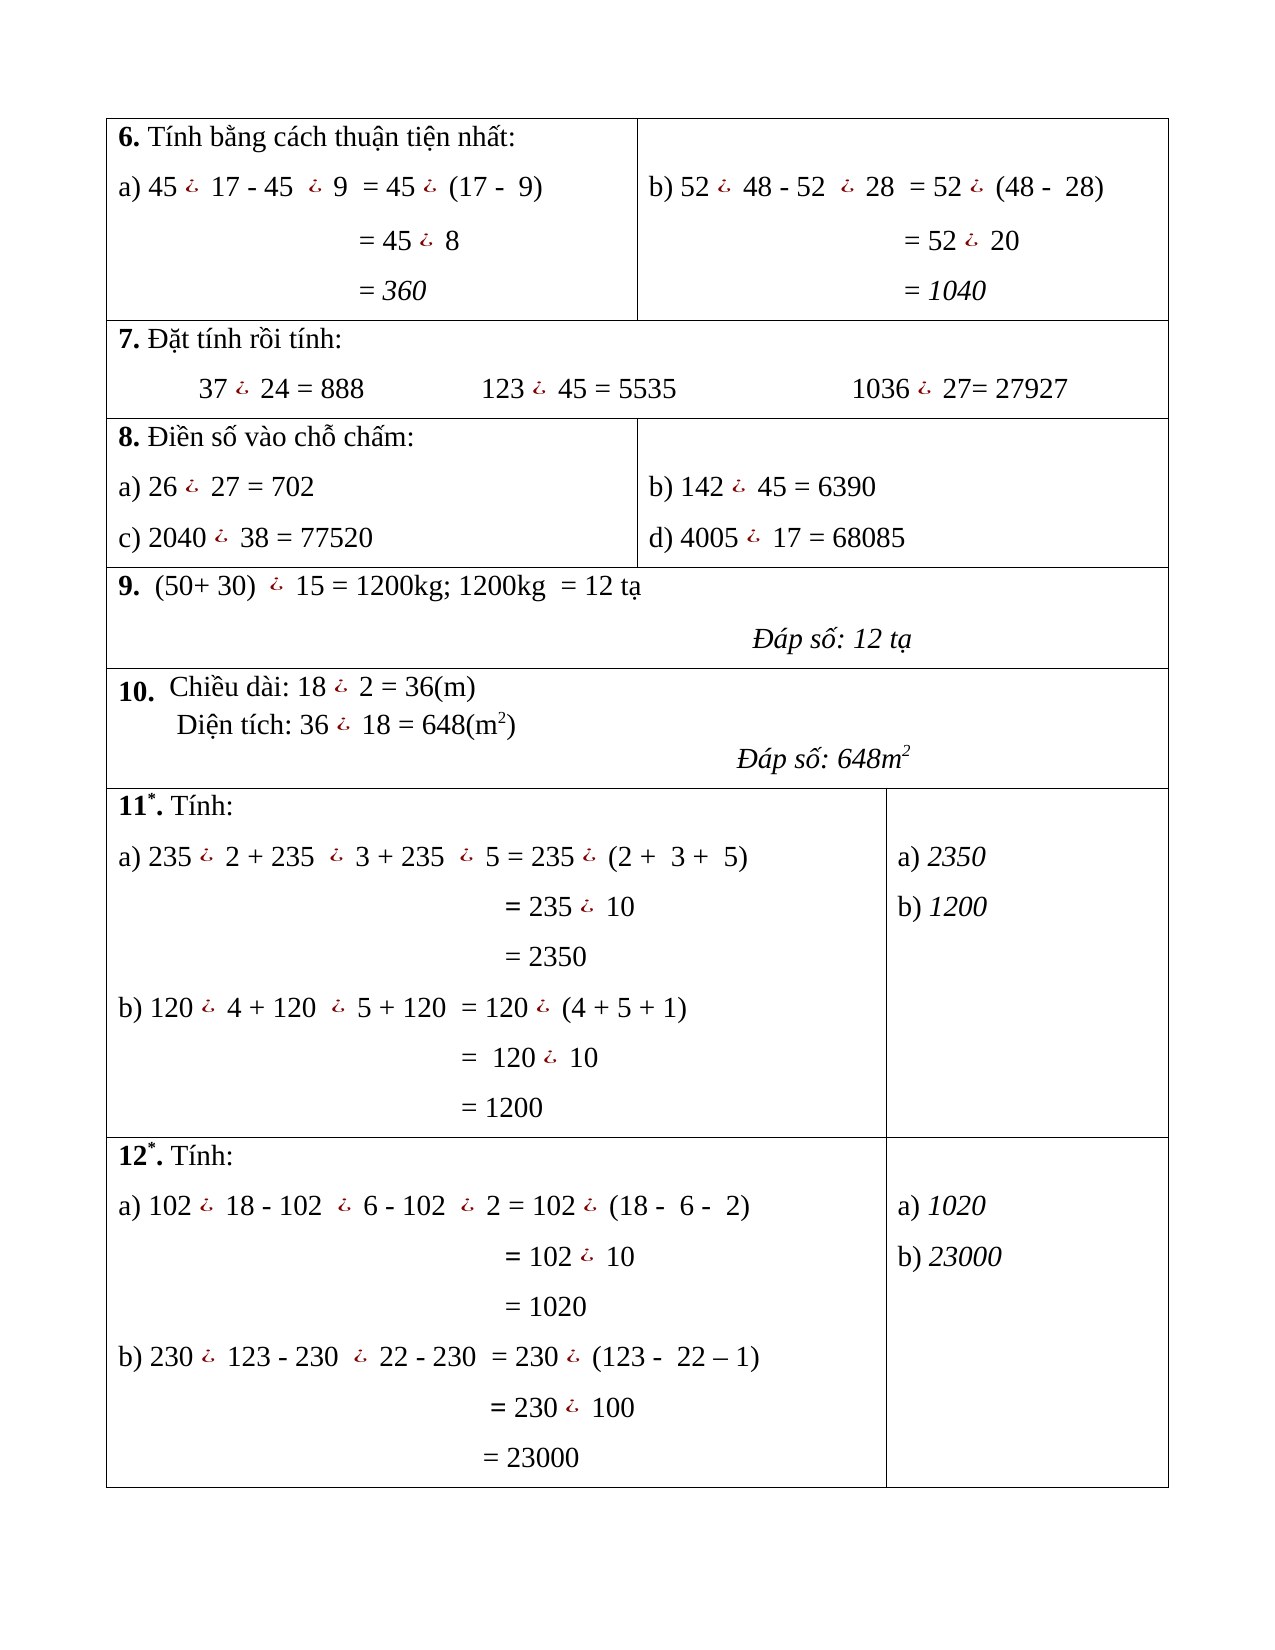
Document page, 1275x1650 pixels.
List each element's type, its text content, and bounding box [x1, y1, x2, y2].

table_cell 12*. Tính: a) 102 18 - 102 6 - 102 2 = 102 (18 - 6 - 2) = 102 10 = 1020 b) 230 123 - 230 22 - 230 = 230 (123 - 22 – 1) = 230 100 = 23000 [107, 1138, 886, 1487]
table_cell 6. Tính bằng cách thuận tiện nhất: a) 45 17 - 45 9 = 45 (17 - 9) = 45 8 = 360 [107, 119, 637, 320]
table_cell 7. Đặt tính rồi tính: 37 24 = 888 123 45 = 5535 1036 27= 27927 [107, 321, 1168, 418]
table_cell b) 52 48 - 52 28 = 52 (48 - 28) = 52 20 = 1040 [638, 119, 1168, 320]
table_cell 11*. Tính: a) 235 2 + 235 3 + 235 5 = 235 (2 + 3 + 5) = 235 10 = 2350 b) 120 4 + 120 5 + 120 = 120 (4 + 5 + 1) = 120 10 = 1200 [107, 789, 886, 1137]
table_cell 9. (50+ 30) 15 = 1200kg; 1200kg = 12 tạ Đáp số: 12 tạ [107, 568, 1168, 668]
table_cell 8. Điền số vào chỗ chấm: a) 26 27 = 702 c) 2040 38 = 77520 [107, 419, 637, 567]
table_cell 10. Chiều dài: 18 2 = 36(m) Diện tích: 36 18 = 648(m2) Đáp số: 648m2 [107, 669, 1168, 787]
table_cell a) 1020 b) 23000 [887, 1138, 1168, 1487]
table_cell a) 2350 b) 1200 [887, 789, 1168, 1137]
table_cell b) 142 45 = 6390 d) 4005 17 = 68085 [638, 419, 1168, 567]
